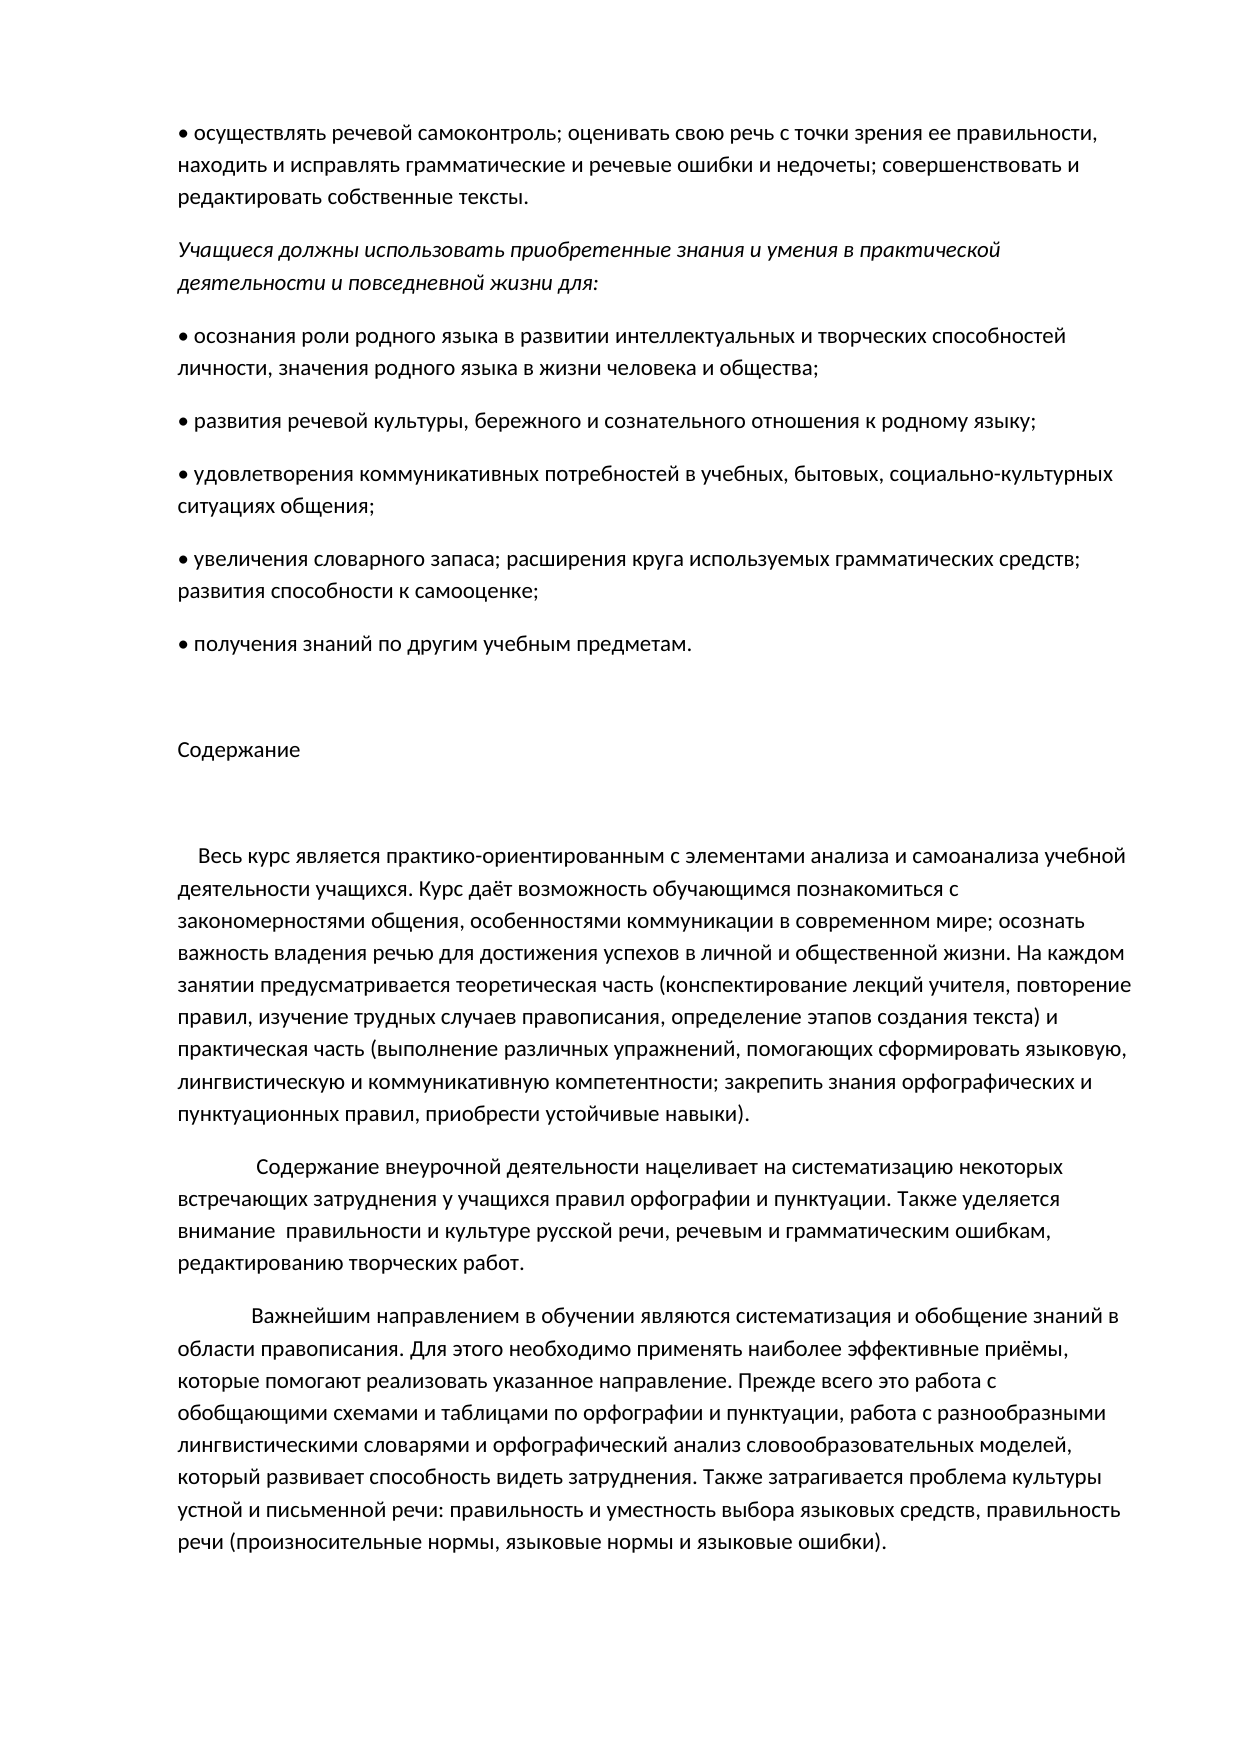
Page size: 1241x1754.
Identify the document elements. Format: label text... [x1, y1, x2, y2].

text • получения знаний по другим учебным предметам. [177, 629, 1152, 657]
text • развития речевой культуры, бережного и сознательного отношения к родному языку; [177, 406, 1152, 434]
text Важнейшим направлением в обучении являются систематизация и обобщение знаний в области правописания. Для этого необходимо применять наиболее эффективные приёмы, которые помогают реализовать указанное направление. Прежде всего это работа с обобщающими схемами и таблицами по орфографии и пунктуации, работа с разнообразными лингвистическими словарями и орфографический анализ словообразовательных моделей, который развивает способность видеть затруднения. Также затрагивается проблема культуры устной и письменной речи: правильность и уместность выбора языковых средств, правильность речи (произносительные нормы, языковые нормы и языковые ошибки). [177, 1302, 1152, 1555]
text Весь курс является практико-ориентированным с элементами анализа и самоанализа учебной деятельности учащихся. Курс даёт возможность обучающимся познакомиться с закономерностями общения, особенностями коммуникации в современном мире; осознать важность владения речью для достижения успехов в личной и общественной жизни. На каждом занятии предусматривается теоретическая часть (конспектирование лекций учителя, повторение правил, изучение трудных случаев правописания, определение этапов создания текста) и практическая часть (выполнение различных упражнений, помогающих сформировать языковую, лингвистическую и коммуникативную компетентности; закрепить знания орфографических и пунктуационных правил, приобрести устойчивые навыки). [177, 841, 1152, 1127]
text • осуществлять речевой самоконтроль; оценивать свою речь с точки зрения ее правильности, находить и исправлять грамматические и речевые ошибки и недочеты; совершенствовать и редактировать собственные тексты. [177, 118, 1152, 211]
text Содержание [177, 735, 1152, 763]
text • осознания роли родного языка в развитии интеллектуальных и творческих способностей личности, значения родного языка в жизни человека и общества; [177, 321, 1152, 381]
text Содержание внеурочной деятельности нацеливает на систематизацию некоторых встречающих затруднения у учащихся правил орфографии и пунктуации. Также уделяется внимание правильности и культуре русской речи, речевым и грамматическим ошибкам, редактированию творческих работ. [177, 1152, 1152, 1277]
text • увеличения словарного запаса; расширения круга используемых грамматических средств; развития способности к самооценке; [177, 544, 1152, 604]
text Учащиеся должны использовать приобретенные знания и умения в практической деятельности и повседневной жизни для: [177, 236, 1152, 296]
text • удовлетворения коммуникативных потребностей в учебных, бытовых, социально-культурных ситуациях общения; [177, 459, 1152, 519]
